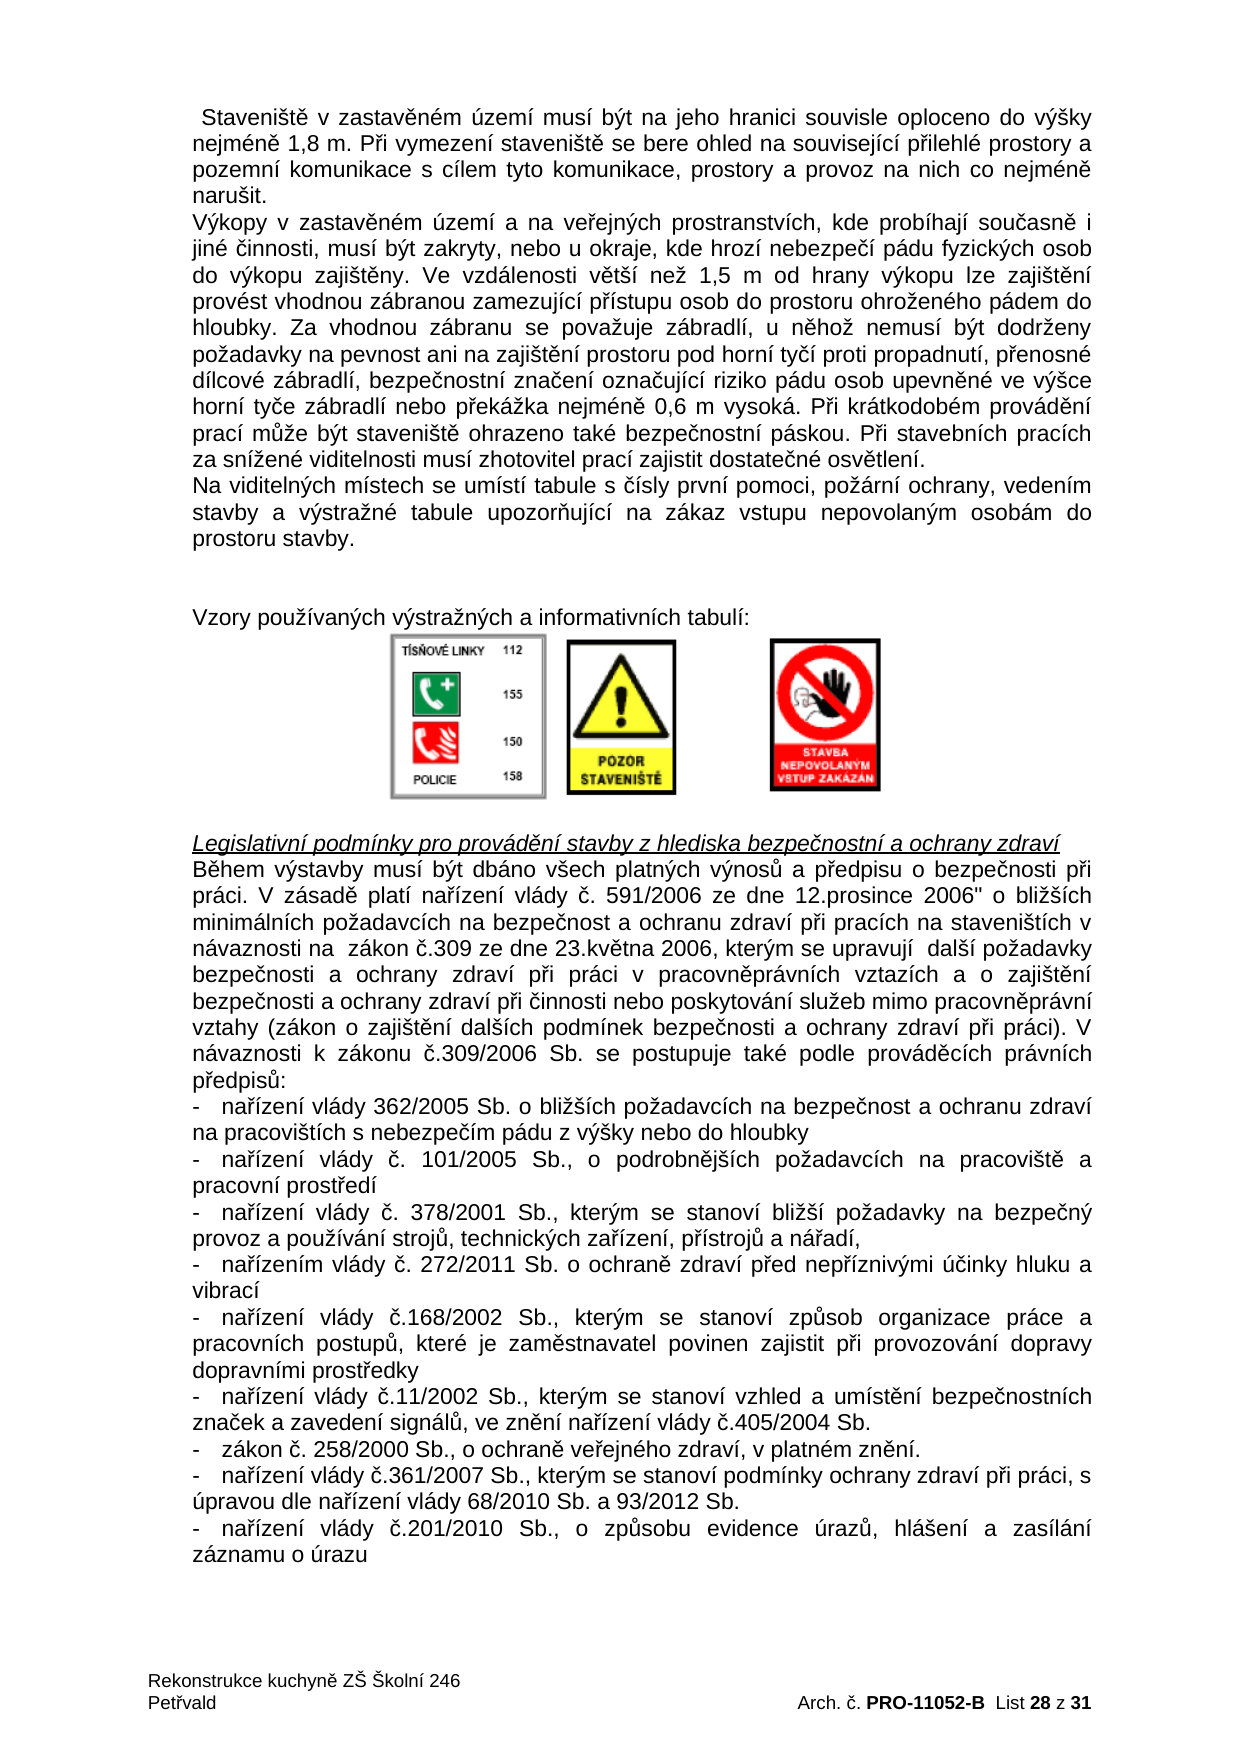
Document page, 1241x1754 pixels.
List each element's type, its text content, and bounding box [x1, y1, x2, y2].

list nařízení vlády č.361/2007 Sb., kterým se stanoví podmínky ochrany zdraví při práci, s úpravou dle nařízení vlády 68/2010 Sb. a 93/2012 Sb. [192, 1462, 1092, 1515]
list nařízení vlády č.168/2002 Sb., kterým se stanoví způsob organizace práce a pracovních postupů, které je zaměstnavatel povinen zajistit při provozování dopravy dopravními prostředky [192, 1304, 1092, 1383]
text Legislativní podmínky pro provádění stavby z hlediska bezpečnostní a ochrany zdraví [192, 829, 1092, 856]
list nařízení vlády č. 378/2001 Sb., kterým se stanoví bližší požadavky na bezpečný provoz a používání strojů, technických zařízení, přístrojů a nářadí, [192, 1198, 1092, 1251]
list zákon č. 258/2000 Sb., o ochraně veřejného zdraví, v platném znění. [192, 1436, 1092, 1462]
list nařízením vlády č. 272/2011 Sb. o ochraně zdraví před nepříznivými účinky hluku a vibrací [192, 1251, 1092, 1304]
list nařízení vlády č.11/2002 Sb., kterým se stanoví vzhled a umístění bezpečnostních značek a zavedení signálů, ve znění nařízení vlády č.405/2004 Sb. [192, 1383, 1092, 1436]
text Výkopy v zastavěném území a na veřejných prostranstvích, kde probíhají současně i jiné činnosti, musí být zakryty, nebo u okraje, kde hrozí nebezpečí pádu fyzických osob do výkopu zajištěny. Ve vzdálenosti větší než 1,5 m od hrany výkopu lze zajištění provést vhodnou zábranou zamezující přístupu osob do prostoru ohroženého pádem do hloubky. Za vhodnou zábranu se považuje zábradlí, u něhož nemusí být dodrženy požadavky na pevnost ani na zajištění prostoru pod horní tyčí proti propadnutí, přenosné dílcové zábradlí, bezpečnostní značení označující riziko pádu osob upevněné ve výšce horní tyče zábradlí nebo překážka nejméně 0,6 m vysoká. Při krátkodobém provádění prací může být staveniště ohrazeno také bezpečnostní páskou. Při stavebních pracích za snížené viditelnosti musí zhotovitel prací zajistit dostatečné osvětlení. [192, 209, 1092, 472]
list nařízení vlády č.201/2010 Sb., o způsobu evidence úrazů, hlášení a zasílání záznamu o úrazu [192, 1515, 1092, 1567]
text Vzory používaných výstražných a informativních tabulí: [192, 604, 1092, 631]
list nařízení vlády č. 101/2005 Sb., o podrobnějších požadavcích na pracoviště a pracovní prostředí [192, 1146, 1092, 1198]
text Staveniště v zastavěném území musí být na jeho hranici souvisle oploceno do výšky nejméně 1,8 m. Při vymezení staveniště se bere ohled na související přilehlé prostory a pozemní komunikace s cílem tyto komunikace, prostory a provoz na nich co nejméně narušit. [192, 103, 1092, 209]
list nařízení vlády 362/2005 Sb. o bližších požadavcích na bezpečnost a ochranu zdraví na pracovištích s nebezpečím pádu z výšky nebo do hloubky [192, 1093, 1092, 1146]
picture [386, 630, 899, 806]
text Na viditelných místech se umístí tabule s čísly první pomoci, požární ochrany, vedením stavby a výstražné tabule upozorňující na zákaz vstupu nepovolaným osobám do prostoru stavby. [192, 472, 1092, 551]
text Během výstavby musí být dbáno všech platných výnosů a předpisu o bezpečnosti při práci. V zásadě platí nařízení vlády č. 591/2006 ze dne 12.prosince 2006" o bližších minimálních požadavcích na bezpečnost a ochranu zdraví při pracích na staveništích v návaznosti na zákon č.309 ze dne 23.května 2006, kterým se upravují další požadavky bezpečnosti a ochrany zdraví při práci v pracovněprávních vztazích a o zajištění bezpečnosti a ochrany zdraví při činnosti nebo poskytování služeb mimo pracovněprávní vztahy (zákon o zajištění dalších podmínek bezpečnosti a ochrany zdraví při práci). V návaznosti k zákonu č.309/2006 Sb. se postupuje také podle prováděcích právních předpisů: [192, 856, 1092, 1093]
